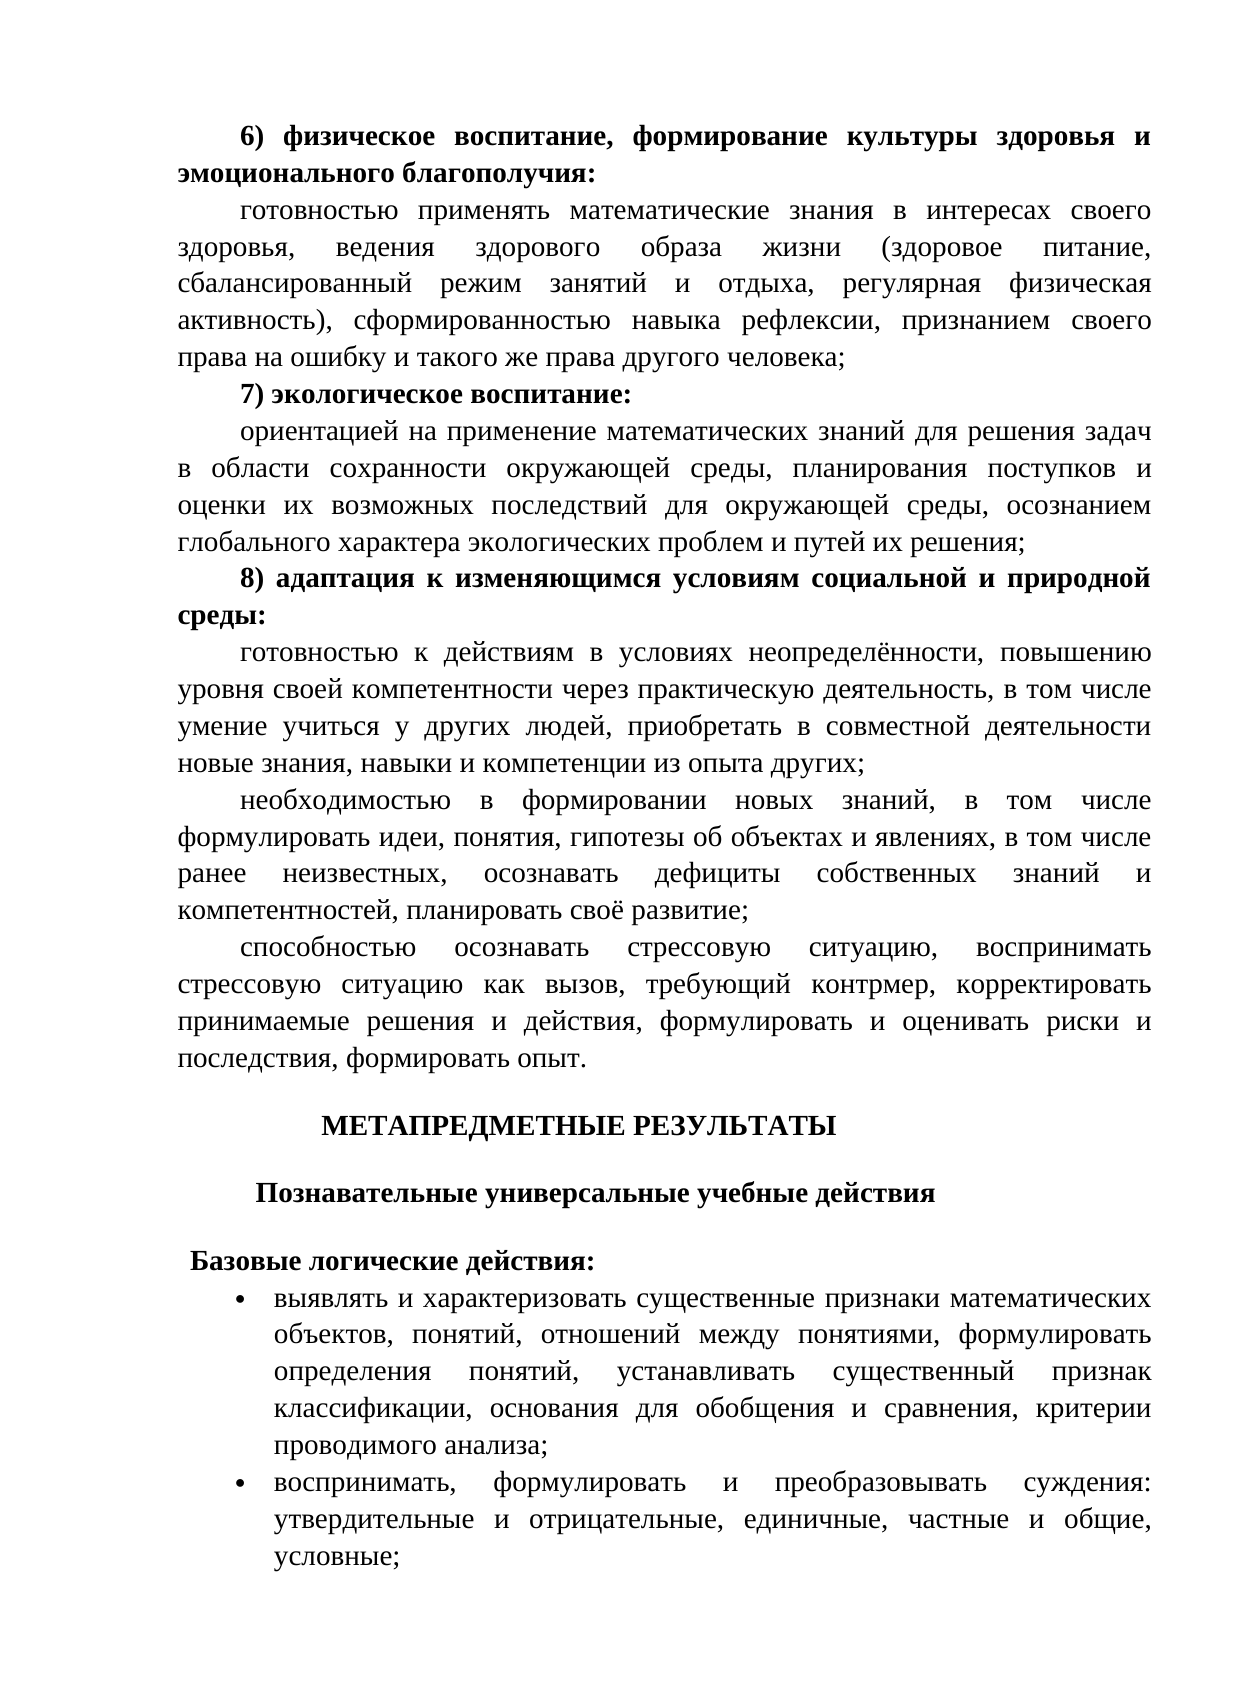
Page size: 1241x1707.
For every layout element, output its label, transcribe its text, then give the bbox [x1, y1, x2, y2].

text Базовые логические действия: [190, 1243, 1152, 1276]
text 7) экологическое воспитание: [177, 376, 1152, 410]
list выявлять и характеризовать существенные признаки математических объектов, понятий, отношений между понятиями, формулировать определения понятий, устанавливать существенный признак классификации, основания для обобщения и сравнения, критерии проводимого анализа; [236, 1280, 1152, 1461]
text Познавательные универсальные учебные действия [190, 1175, 1152, 1209]
text способностью осознавать стрессовую ситуацию, воспринимать стрессовую ситуацию как вызов, требующий контрмер, корректировать принимаемые решения и действия, формулировать и оценивать риски и последствия, формировать опыт. [177, 929, 1152, 1073]
text МЕТАПРЕДМЕТНЫЕ РЕЗУЛЬТАТЫ [190, 1108, 1152, 1141]
text необходимостью в формировании новых знаний, в том числе формулировать идеи, понятия, гипотезы об объектах и явлениях, в том числе ранее неизвестных, осознавать дефициты собственных знаний и компетентностей, планировать своё развитие; [177, 782, 1152, 926]
text готовностью к действиям в условиях неопределённости, повышению уровня своей компетентности через практическую деятельность, в том числе умение учиться у других людей, приобретать в совместной деятельности новые знания, навыки и компетенции из опыта других; [177, 634, 1152, 778]
text готовностью применять математические знания в интересах своего здоровья, ведения здорового образа жизни (здоровое питание, сбалансированный режим занятий и отдыха, регулярная физическая активность), сформированностью навыка рефлексии, признанием своего права на ошибку и такого же права другого человека; [177, 192, 1152, 373]
list воспринимать, формулировать и преобразовывать суждения: утвердительные и отрицательные, единичные, частные и общие, условные; [236, 1464, 1152, 1571]
text ориентацией на применение математических знаний для решения задач в области сохранности окружающей среды, планирования поступков и оценки их возможных последствий для окружающей среды, осознанием глобального характера экологических проблем и путей их решения; [177, 413, 1152, 557]
text 8) адаптация к изменяющимся условиям социальной и природной среды: [177, 561, 1152, 631]
text 6) физическое воспитание, формирование культуры здоровья и эмоционального благополучия: [177, 118, 1152, 188]
